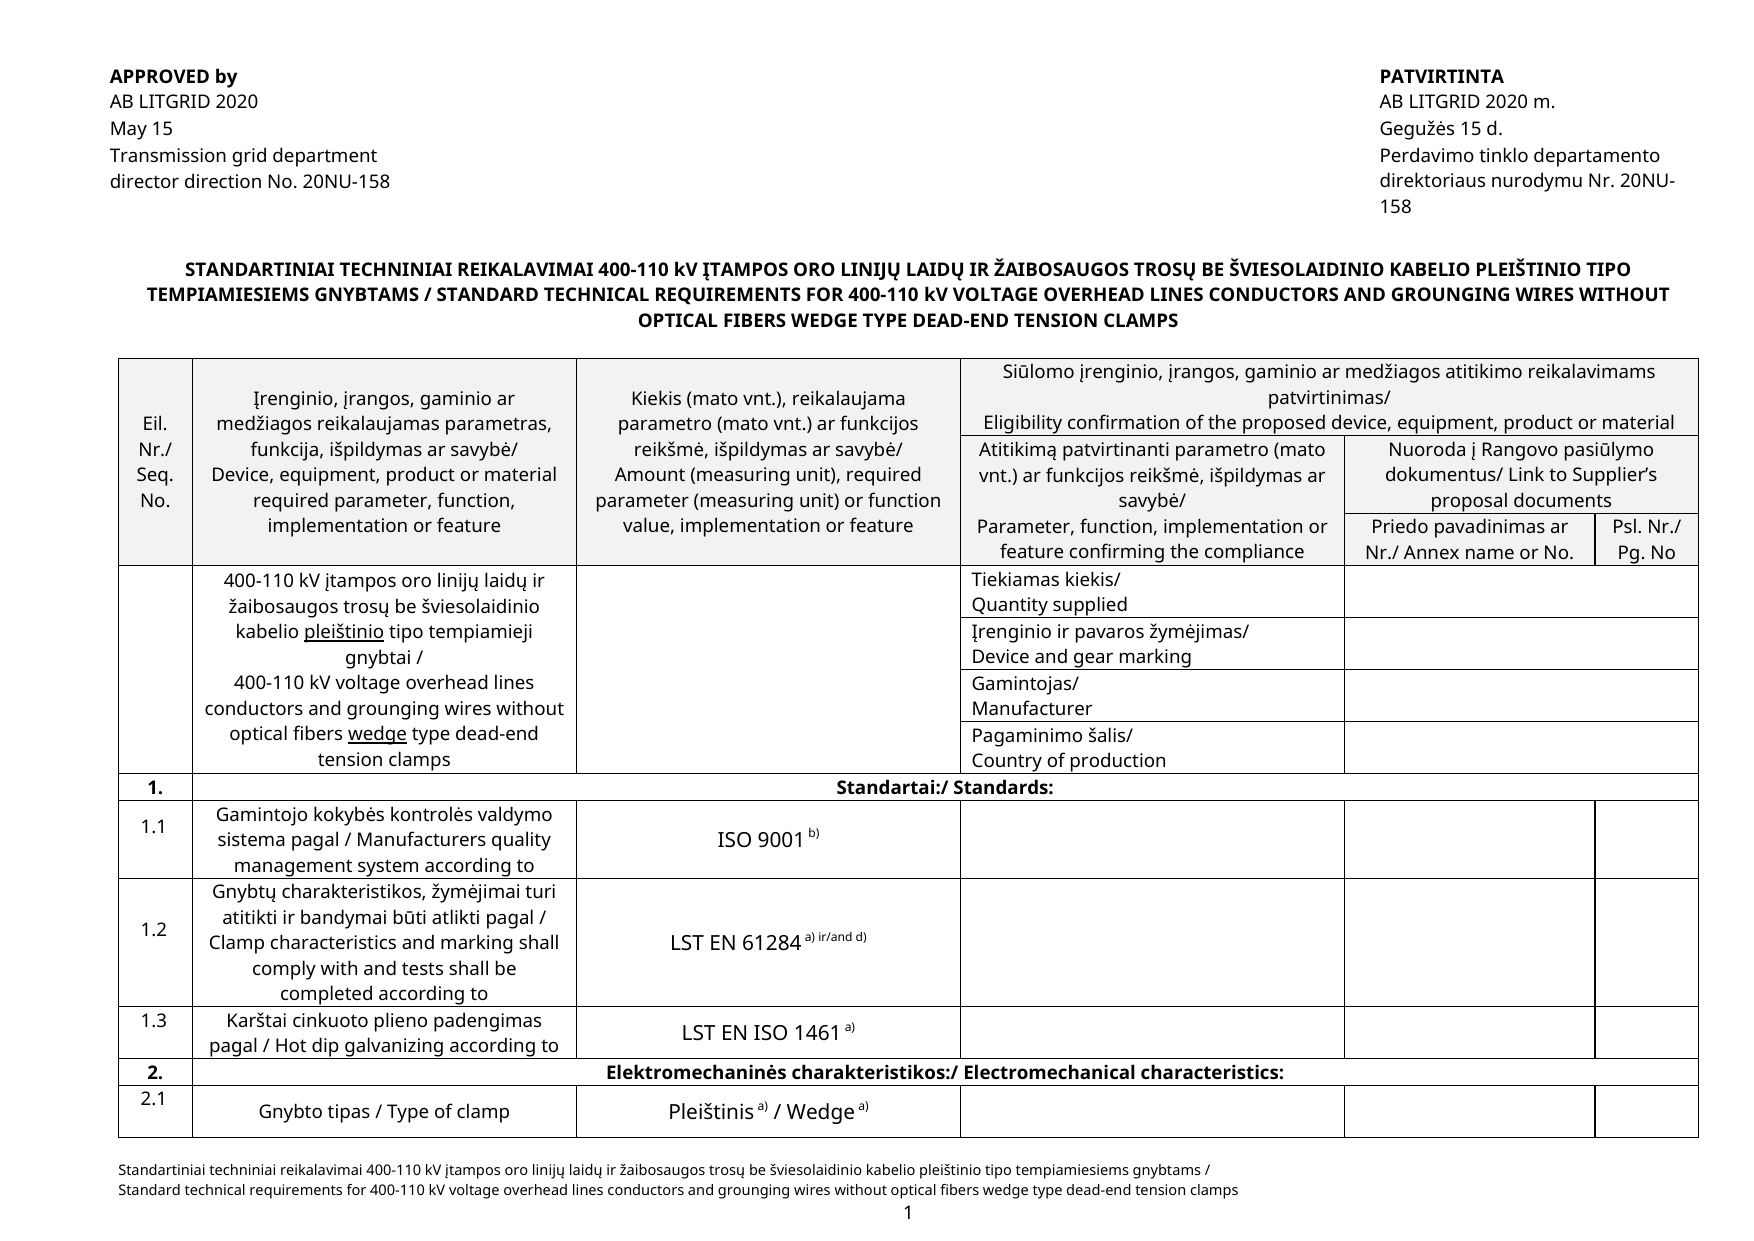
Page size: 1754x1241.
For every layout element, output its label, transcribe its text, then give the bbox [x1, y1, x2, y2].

table_cell Gnybto tipas / Type of clamp [193, 1086, 576, 1137]
table_cell Gnybtų charakteristikos, žymėjimai turi atitikti ir bandymai būti atlikti pagal / Clamp characteristics and marking shall comply with and tests shall be completed according to [193, 879, 576, 1006]
table_header Kiekis (mato vnt.), reikalaujama parametro (mato vnt.) ar funkcijos reikšmė, išpildymas ar savybė/ Amount (measuring unit), required parameter (measuring unit) or function value, implementation or feature [577, 359, 960, 565]
table_header APPROVED by [98, 63, 1368, 88]
table_cell Elektromechaninės charakteristikos:/ Electromechanical characteristics: [193, 1059, 1698, 1085]
table_cell Atitikimą patvirtinanti parametro (mato vnt.) ar funkcijos reikšmė, išpildymas ar savybė/ Parameter, function, implementation or feature confirming the compliance [961, 436, 1344, 565]
table_cell [577, 566, 960, 773]
table_cell Priedo pavadinimas ar Nr./ Annex name or No. [1345, 514, 1594, 565]
table_header Įrenginio, įrangos, gaminio ar medžiagos reikalaujamas parametras, funkcija, išpildymas ar savybė/ Device, equipment, product or material required parameter, function, implementation or feature [193, 359, 576, 565]
table_cell [119, 566, 192, 773]
table_cell [1345, 1007, 1594, 1058]
table_header Eil. Nr./ Seq. No. [119, 359, 192, 565]
table_cell ISO 9001 b) [577, 801, 960, 877]
table_cell [1345, 1086, 1594, 1137]
table_cell AB LITGRID 2020 m. Gegužės 15 d. Perdavimo tinklo departamento direktoriaus nurodymu Nr. 20NU-158 [1368, 89, 1708, 218]
table_cell [961, 1086, 1344, 1137]
table_cell LST EN ISO 1461 a) [577, 1007, 960, 1058]
table_cell [1345, 879, 1594, 1006]
table_cell [1345, 566, 1698, 617]
table_cell Įrenginio ir pavaros žymėjimas/ Device and gear marking [961, 618, 1344, 669]
table_cell AB LITGRID 2020 May 15 Transmission grid department director direction No. 20NU-158 [98, 89, 1368, 218]
table_cell Standartai:/ Standards: [193, 774, 1698, 800]
table_cell [1345, 801, 1594, 877]
table_cell [1596, 1007, 1698, 1058]
table_cell 2. [119, 1059, 192, 1085]
table_header PATVIRTINTA [1368, 63, 1708, 88]
table_cell [1596, 879, 1698, 1006]
table_cell Gamintojas/ Manufacturer [961, 670, 1344, 721]
table_cell [119, 801, 192, 877]
table_cell [119, 1086, 192, 1137]
table_cell [1345, 670, 1698, 721]
table_cell Pleištinis a) / Wedge a) [577, 1086, 960, 1137]
table_cell Gamintojo kokybės kontrolės valdymo sistema pagal / Manufacturers quality management system according to [193, 801, 576, 877]
table_cell 1. [119, 774, 192, 800]
table_cell [1345, 722, 1698, 773]
table_header Siūlomo įrenginio, įrangos, gaminio ar medžiagos atitikimo reikalavimams patvirtinimas/ Eligibility confirmation of the proposed device, equipment, product or material [961, 359, 1698, 435]
table_cell [1596, 801, 1698, 877]
table_cell 400-110 kV įtampos oro linijų laidų ir žaibosaugos trosų be šviesolaidinio kabelio pleištinio tipo tempiamieji gnybtai / 400-110 kV voltage overhead lines conductors and grounging wires without optical fibers wedge type dead-end tension clamps [193, 566, 576, 773]
table_cell Karštai cinkuoto plieno padengimas pagal / Hot dip galvanizing according to [193, 1007, 576, 1058]
text Standartiniai techniniai reikalavimai 400-110 kV įtampos oro linijų laidų ir žaibosaugos trosų be šviesolaidinio kabelio pleištinio tipo tempiamiesiems gnybtams / Standard technical requirements for 400-110 kV voltage overhead lines conductors and grounging wires without optical fibers wedge type dead-end tension clamps [118, 218, 1698, 333]
table_cell [119, 879, 192, 1006]
table_cell [961, 879, 1344, 1006]
table_cell LST EN 61284 a) ir/and d) [577, 879, 960, 1006]
table_cell [961, 801, 1344, 877]
table_cell Psl. Nr./ Pg. No [1596, 514, 1698, 565]
table_cell [961, 1007, 1344, 1058]
table_cell [119, 1007, 192, 1058]
table_cell [1345, 618, 1698, 669]
table_cell Nuoroda į Rangovo pasiūlymo dokumentus/ Link to Supplier’s proposal documents [1345, 436, 1698, 513]
table_cell Pagaminimo šalis/ Country of production [961, 722, 1344, 773]
table_cell [1596, 1086, 1698, 1137]
table_cell Tiekiamas kiekis/ Quantity supplied [961, 566, 1344, 617]
